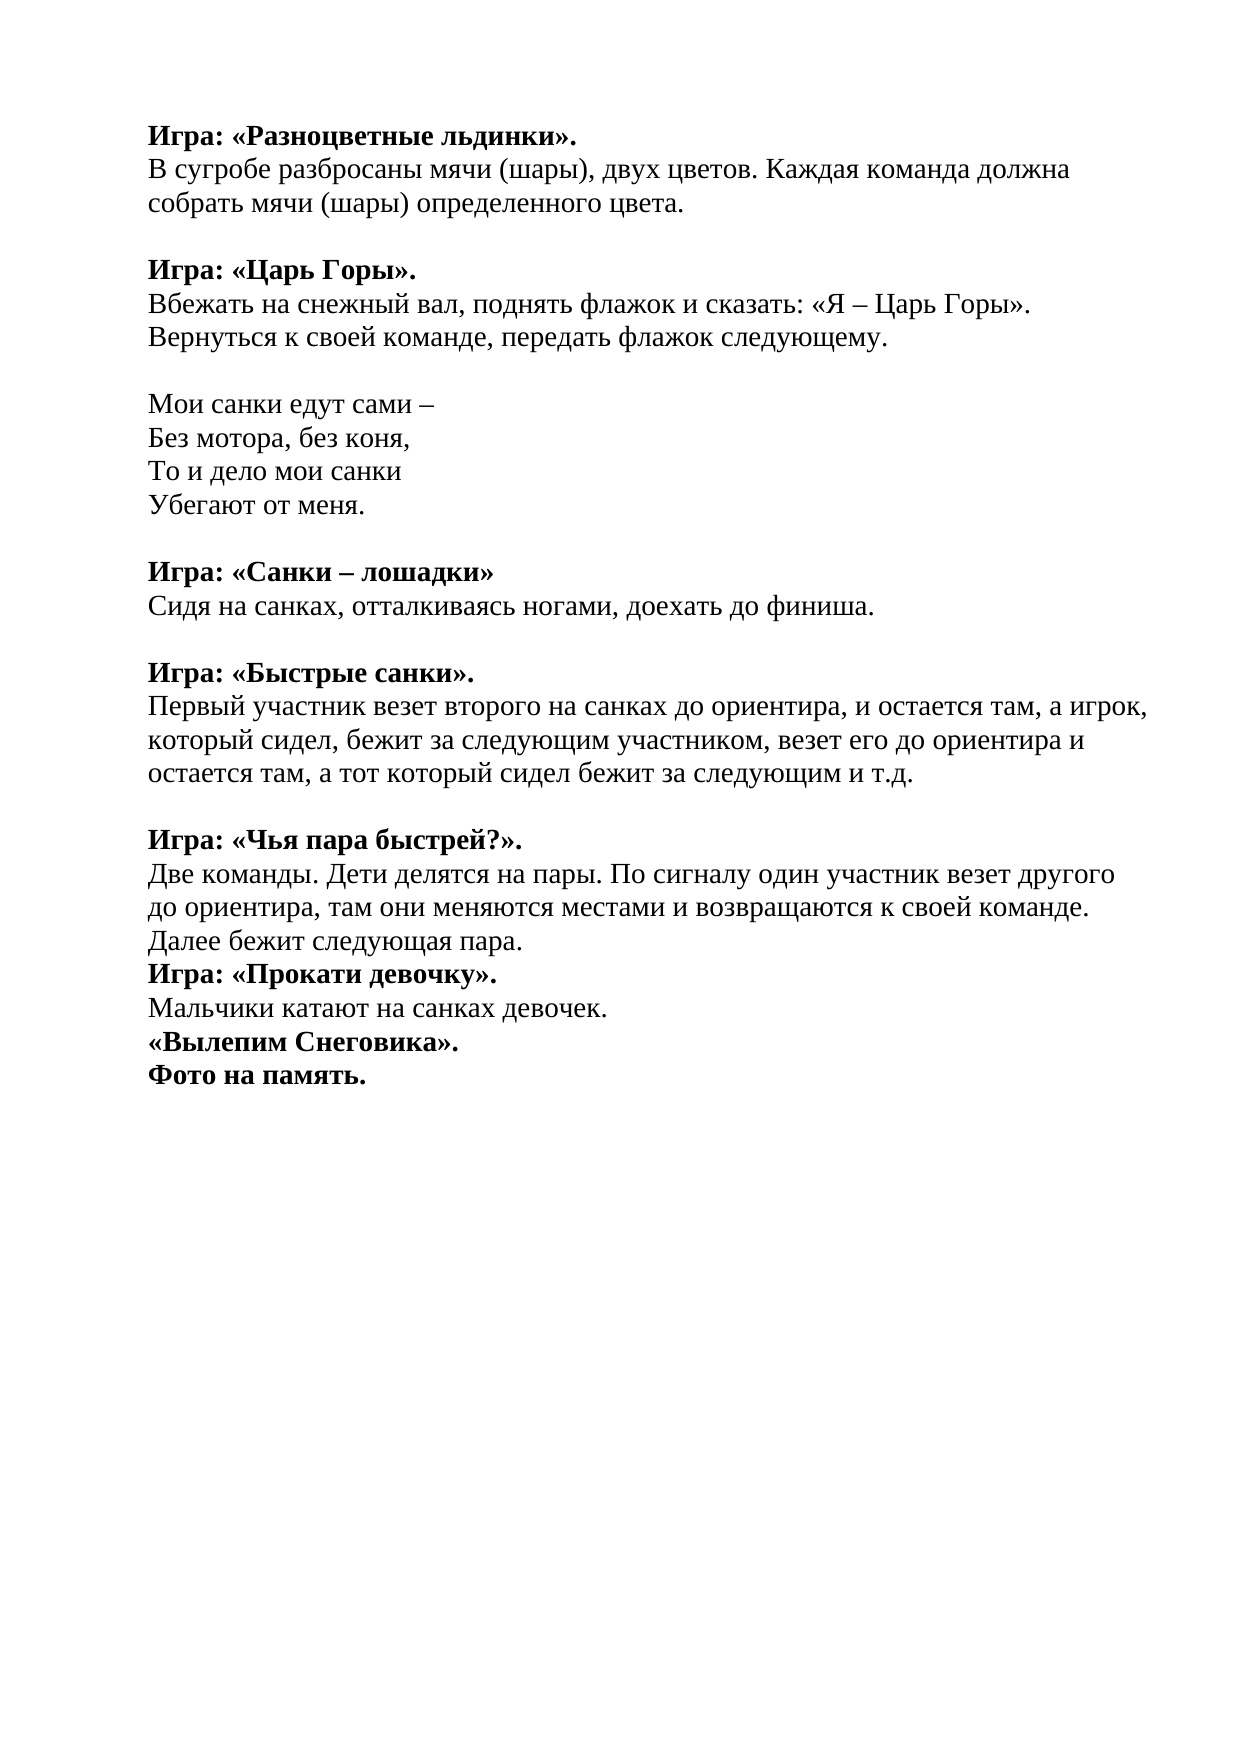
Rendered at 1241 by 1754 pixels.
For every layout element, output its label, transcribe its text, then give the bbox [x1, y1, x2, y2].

text Две команды. Дети делятся на пары. По сигналу один участник везет другого до ориентира, там они меняются местами и возвращаются к своей команде. Далее бежит следующая пара. [148, 856, 1152, 957]
text Сидя на санках, отталкиваясь ногами, доехать до финиша. [148, 588, 1152, 621]
text Мальчики катают на санках девочек. [148, 990, 1152, 1024]
text «Вылепим Снеговика». [148, 1024, 1152, 1057]
text Игра: «Прокати девочку». [148, 957, 1152, 990]
text Первый участник везет второго на санках до ориентира, и остается там, а игрок, который сидел, бежит за следующим участником, везет его до ориентира и остается там, а тот который сидел бежит за следующим и т.д. [148, 688, 1152, 789]
text Игра: «Санки – лошадки» [148, 554, 1152, 588]
text Мои санки едут сами – [148, 386, 1152, 420]
text В сугробе разбросаны мячи (шары), двух цветов. Каждая команда должна собрать мячи (шары) определенного цвета. [148, 152, 1152, 219]
text Вбежать на снежный вал, поднять флажок и сказать: «Я – Царь Горы». Вернуться к своей команде, передать флажок следующему. [148, 286, 1152, 353]
text Игра: «Разноцветные льдинки». [148, 118, 1152, 152]
text Игра: «Царь Горы». [148, 252, 1152, 286]
text То и дело мои санки [148, 453, 1152, 487]
text Игра: «Быстрые санки». [148, 655, 1152, 688]
text Фото на память. [148, 1057, 1152, 1091]
text Без мотора, без коня, [148, 420, 1152, 453]
text Убегают от меня. [148, 487, 1152, 521]
text Игра: «Чья пара быстрей?». [148, 822, 1152, 856]
